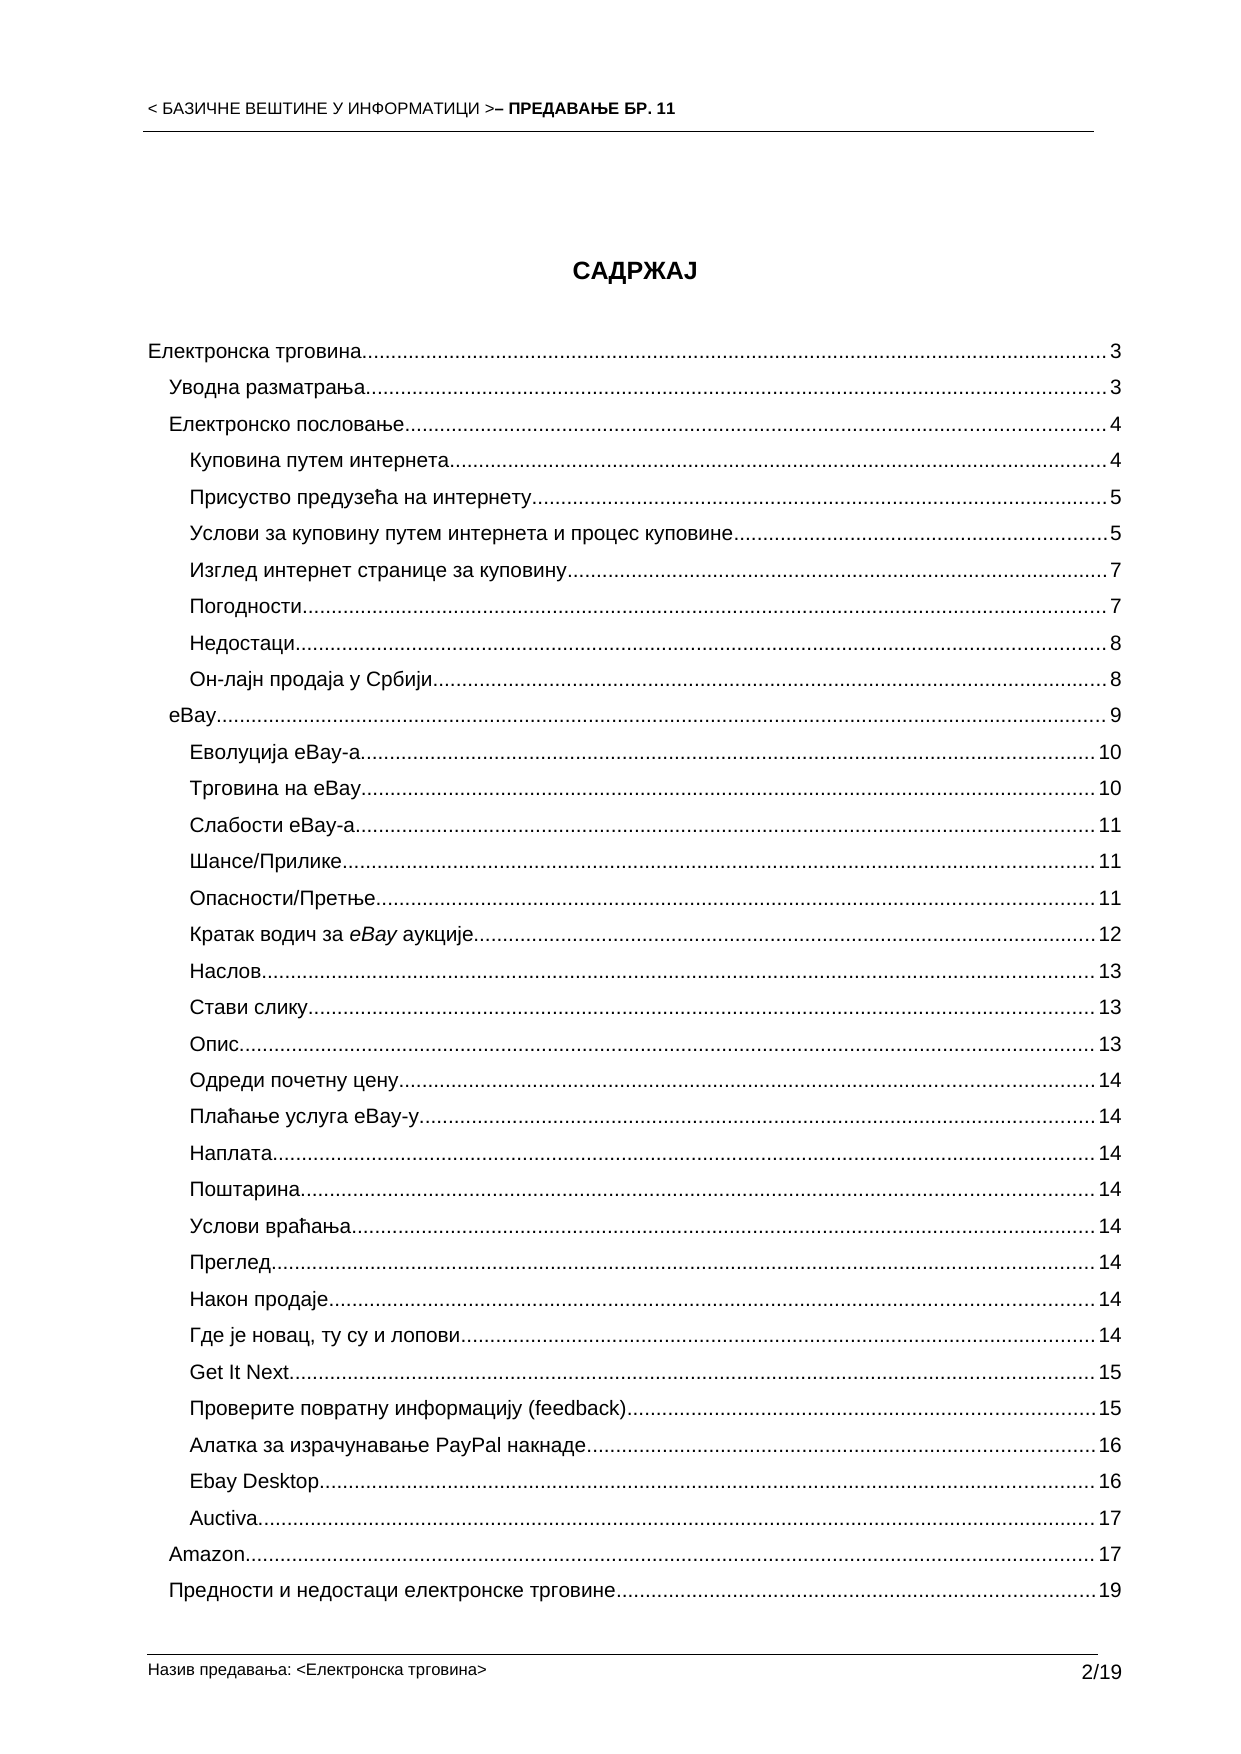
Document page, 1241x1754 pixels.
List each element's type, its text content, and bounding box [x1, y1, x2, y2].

text Погодности 7 [189, 594, 1122, 618]
text Наплата 14 [189, 1141, 1122, 1165]
text Изглед интернет странице за куповину 7 [189, 557, 1122, 581]
text Недостаци 8 [189, 630, 1122, 654]
text Проверите повратну информацију (feedback) 15 [189, 1396, 1122, 1420]
text Кратак водич за eBay aукције 12 [189, 922, 1122, 946]
text Слабости eBay-а 11 [189, 813, 1122, 837]
text Трговина на eBay 10 [189, 776, 1122, 800]
text Опасности/Претње 11 [189, 886, 1122, 909]
text Amazon 17 [168, 1542, 1122, 1566]
text Присуство предузећа на интернету 5 [189, 484, 1122, 508]
text Где је новац, ту су и лопови 14 [189, 1323, 1122, 1347]
text Опис 13 [189, 1031, 1122, 1055]
text Услови за куповину путем интернета и процес куповине 5 [189, 521, 1122, 545]
text Услови враћања 14 [189, 1214, 1122, 1238]
text Еволуција eBay-а 10 [189, 740, 1122, 764]
text Предности и недостаци електронске трговине 19 [168, 1578, 1122, 1602]
text Поштарина 14 [189, 1177, 1122, 1201]
text Он-лајн продаја у Србији 8 [189, 667, 1122, 691]
text Електронско пословање 4 [404, 412, 1122, 436]
text Auctiva 17 [189, 1505, 1122, 1529]
text Куповина путем интернета 4 [449, 448, 1122, 472]
text Електронска трговина 3 [148, 339, 1122, 363]
text Након продаје 14 [189, 1287, 1122, 1311]
text Oдреди почетну цену 14 [189, 1068, 1122, 1092]
text САДРЖАЈ [148, 256, 1122, 285]
text Шансе/Прилике 11 [189, 849, 1122, 873]
text Get It Next 15 [189, 1359, 1122, 1383]
text Стави слику 13 [189, 995, 1122, 1019]
text Плаћање услуга eBay-у 14 [189, 1104, 1122, 1128]
text Преглед 14 [189, 1250, 1122, 1274]
text eBay 9 [168, 703, 1122, 727]
text Наслов 13 [189, 958, 1122, 982]
text Ebay Desktop 16 [189, 1469, 1122, 1493]
text Aлатка за израчунавање PayРal накнаде 16 [189, 1432, 1122, 1456]
text Уводна разматрања 3 [168, 375, 1122, 399]
